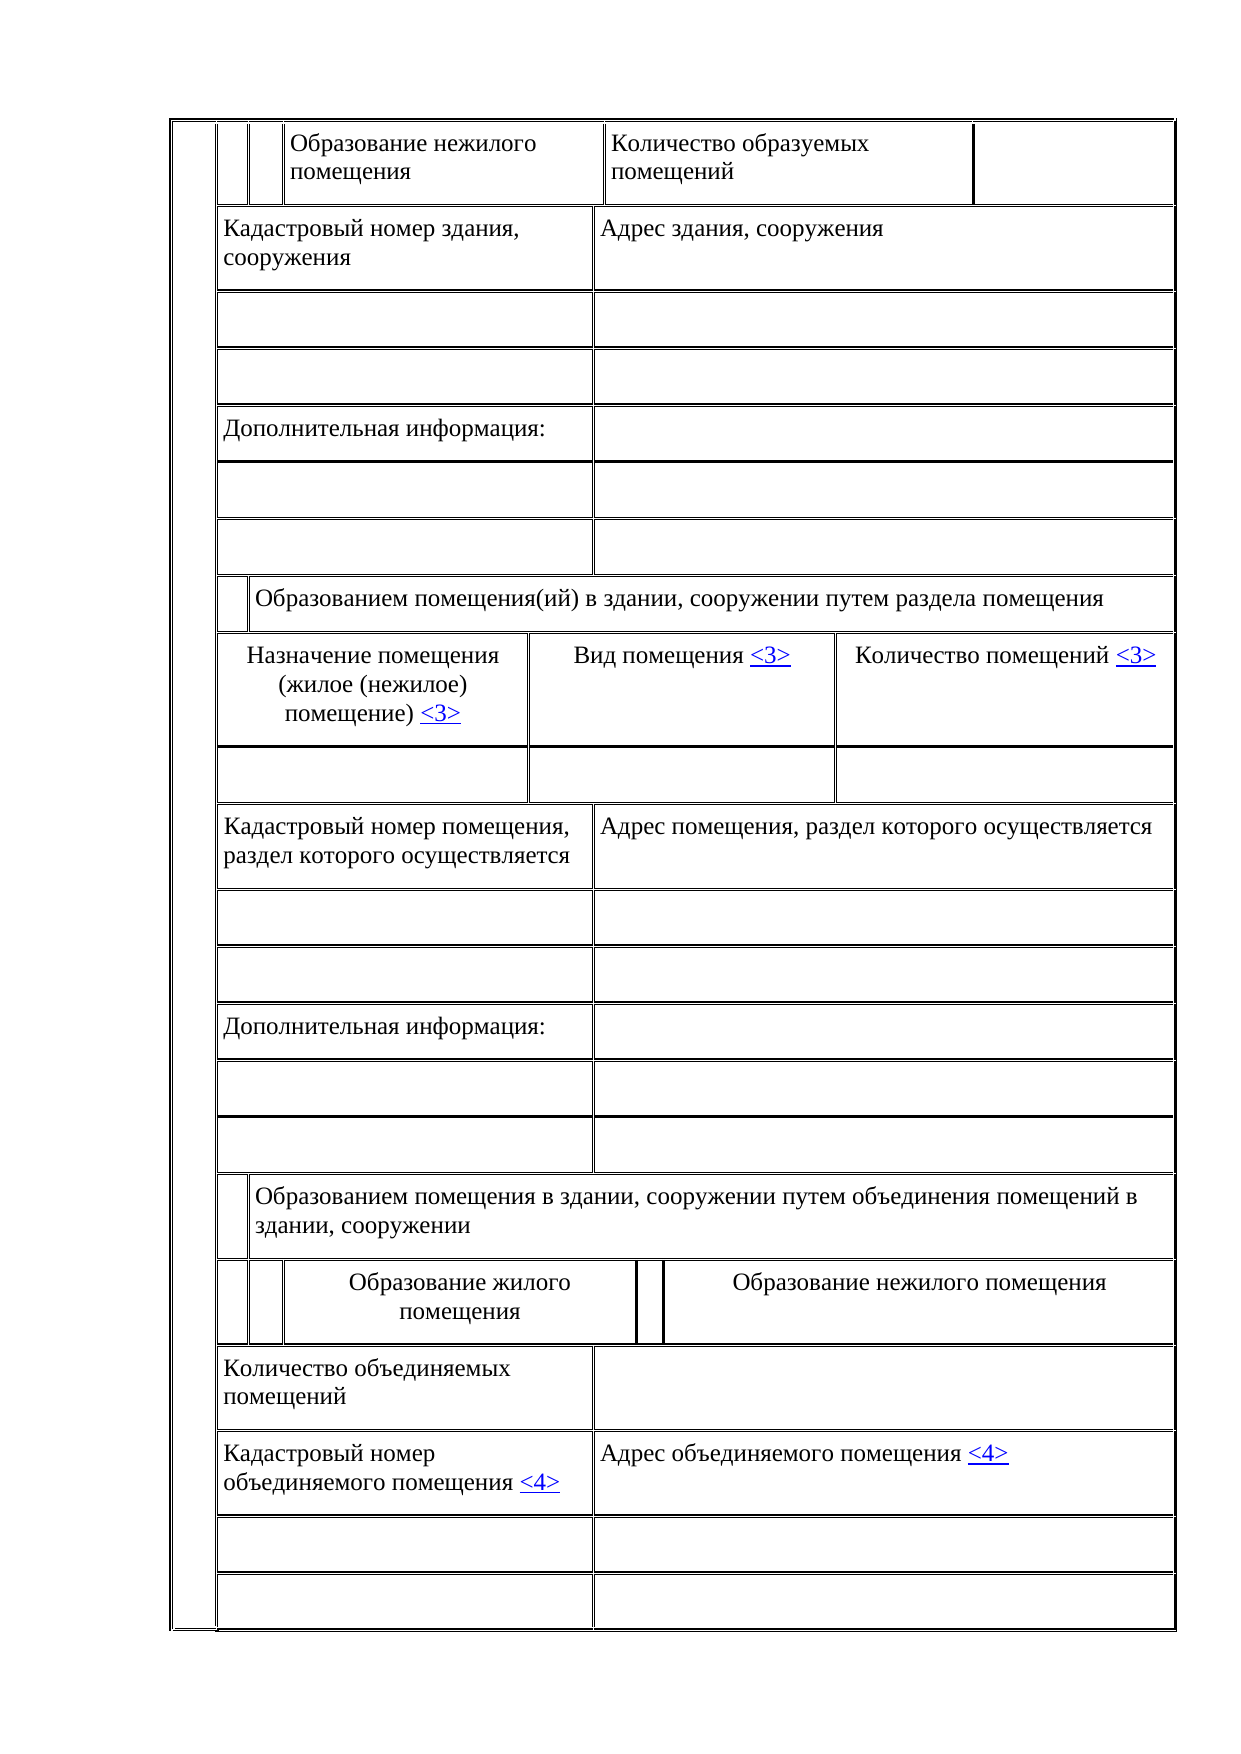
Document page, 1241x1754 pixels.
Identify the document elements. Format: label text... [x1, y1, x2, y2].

table_cell [595, 289, 1175, 346]
table_cell [594, 517, 1176, 574]
table_cell [218, 463, 592, 517]
table_cell Образование нежилого помещения [284, 122, 604, 204]
table_cell Количество объединяемых помещений [218, 1347, 592, 1429]
table_cell [218, 350, 592, 403]
table_cell [217, 122, 248, 204]
table_cell [595, 1001, 1175, 1058]
table_cell [218, 293, 592, 346]
table_cell [218, 1175, 247, 1257]
table_cell [249, 122, 283, 204]
table_cell Количество помещений <3> [836, 631, 1176, 745]
table_cell [973, 118, 1176, 204]
table_cell [218, 948, 592, 1001]
table_cell [595, 460, 1174, 517]
table_cell Кадастровый номер помещения, раздел которого осуществляется [218, 805, 592, 887]
table_cell Образование жилого помещения [285, 1261, 635, 1343]
table_cell Образованием помещения в здании, сооружении путем объединения помещений в здании, сооружении [249, 1172, 1176, 1257]
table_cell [605, 120, 973, 204]
table_cell [218, 748, 527, 802]
table_cell Дополнительная информация: [218, 1005, 592, 1058]
table_cell Образование нежилого помещения [665, 1258, 1175, 1343]
table_cell [218, 891, 592, 944]
table_cell Кадастровый номер здания, сооружения [218, 207, 592, 289]
table_cell Кадастровый номер объединяемого помещения <4> [218, 1432, 592, 1514]
table_cell [638, 1261, 662, 1343]
table_cell [595, 346, 1175, 403]
table_cell [595, 1514, 1175, 1571]
table_cell Адрес здания, сооружения [594, 204, 1176, 289]
table_cell [837, 745, 1174, 802]
table_cell Адрес помещения, раздел которого осуществляется [594, 802, 1176, 887]
table_cell [595, 1343, 1175, 1429]
table_cell [217, 1575, 593, 1628]
table_cell [595, 888, 1175, 944]
table_cell [218, 1118, 592, 1172]
table_cell Адрес объединяемого помещения <4> [594, 1429, 1176, 1514]
table_cell [250, 1261, 282, 1343]
table_cell [218, 1261, 247, 1343]
table_cell [218, 1062, 592, 1115]
table_cell Дополнительная информация: [218, 407, 592, 460]
table_cell [218, 577, 247, 631]
table_cell [594, 1571, 1175, 1628]
table_cell [530, 748, 834, 802]
table_cell [595, 1115, 1174, 1172]
table_cell [595, 1058, 1175, 1115]
table_cell Назначение помещения (жилое (нежилое) помещение) <3> [218, 634, 527, 745]
table_cell Образованием помещения(ий) в здании, сооружении путем раздела помещения [249, 574, 1176, 631]
table_cell [218, 1518, 592, 1571]
table_cell Вид помещения <3> [530, 634, 834, 745]
table_cell [595, 403, 1175, 460]
table_cell [218, 520, 592, 574]
table_cell [595, 944, 1175, 1001]
